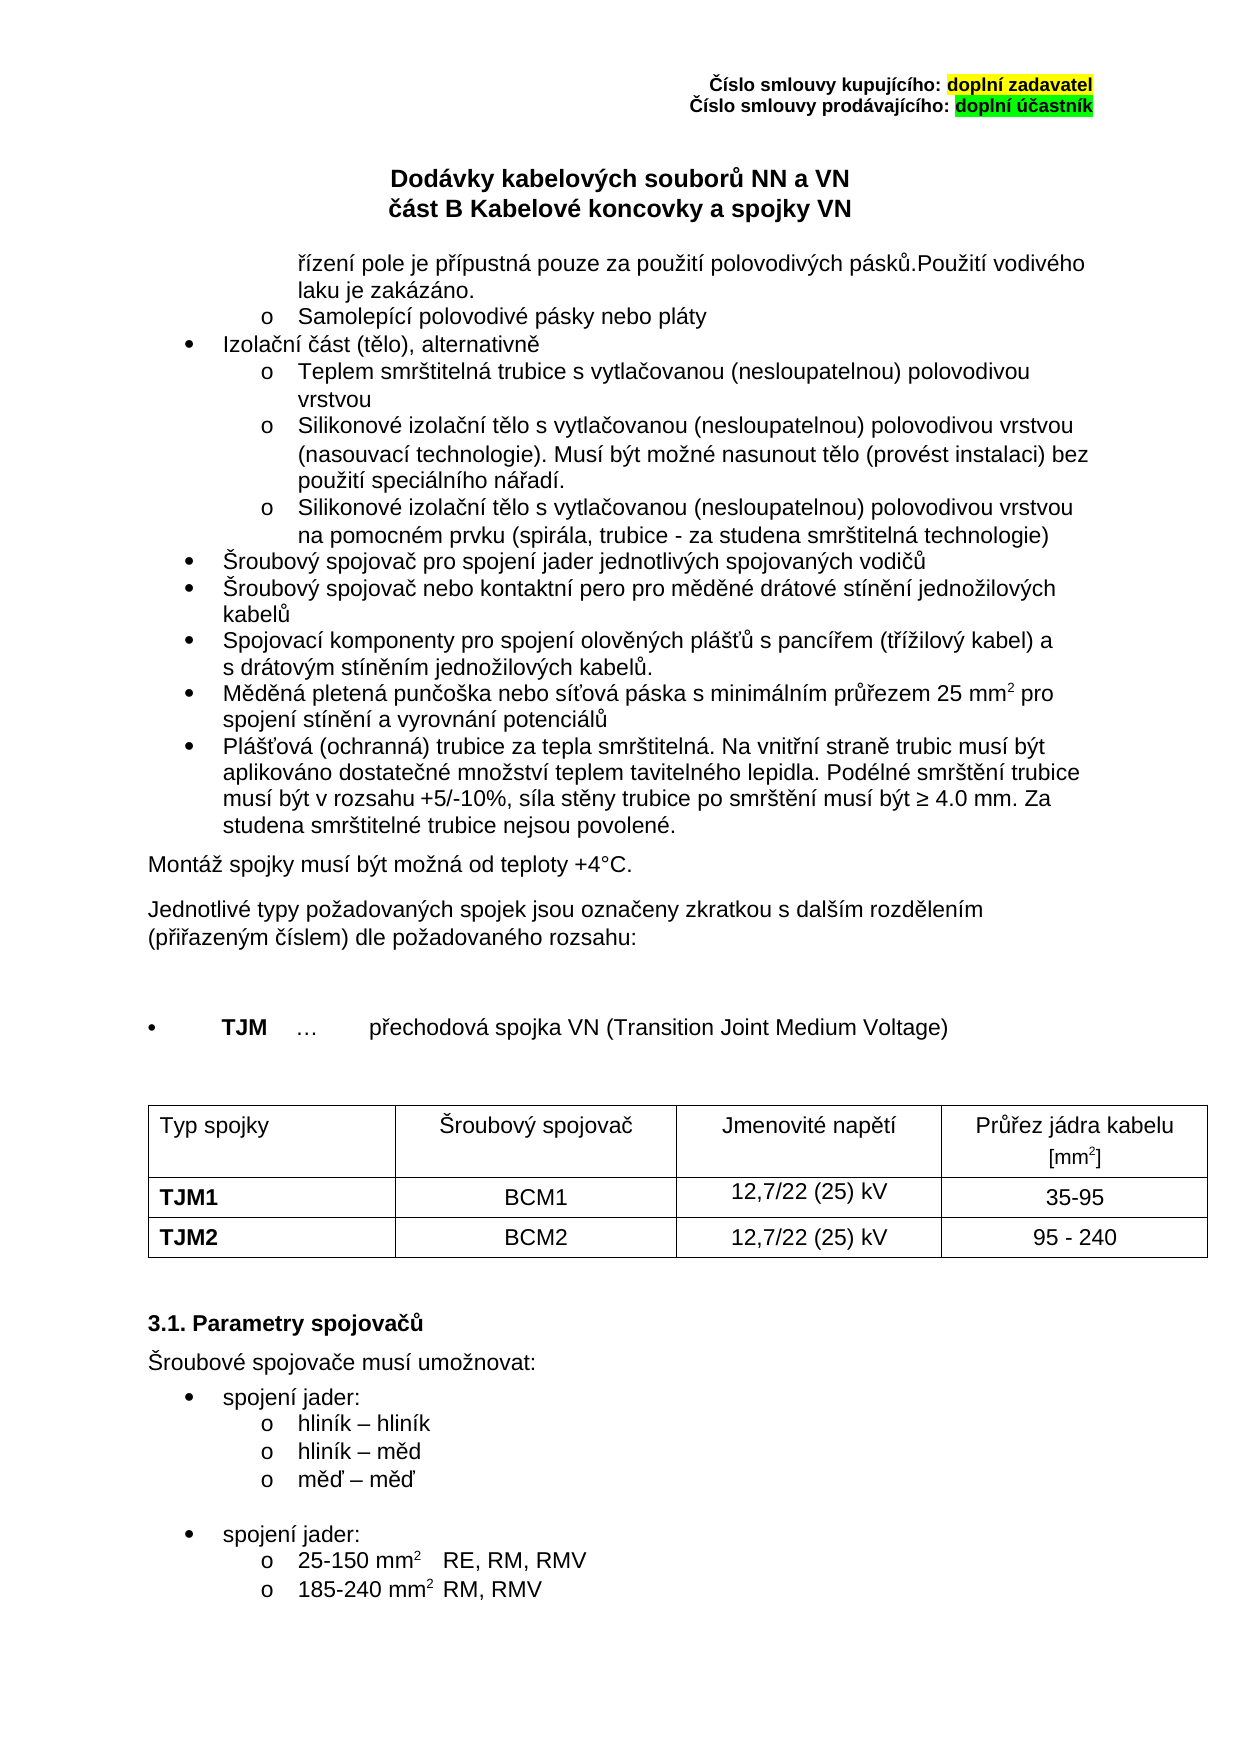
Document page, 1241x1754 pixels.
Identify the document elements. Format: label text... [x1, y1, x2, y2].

subtitle Parametry spojovačů [148, 1310, 1093, 1336]
table_cell 12,7/22 (25) kV [677, 1178, 941, 1217]
table_cell 12,7/22 (25) kV [677, 1218, 941, 1257]
list 185-240 mm2 RM, RMV [260, 1576, 1093, 1604]
list Spojovací komponenty pro spojení olověných plášťů s pancířem (třížilový kabel) a s drátovým stíněním jednožilových kabelů. [185, 627, 1093, 680]
list hliník – hliník [260, 1410, 1093, 1438]
table_cell BCM2 [396, 1218, 676, 1257]
table_header Typ spojky [149, 1106, 395, 1177]
table_cell BCM1 [396, 1178, 676, 1217]
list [260, 250, 1093, 303]
text Šroubové spojovače musí umožnovat: [148, 1349, 1093, 1375]
table_cell TJM1 [149, 1178, 395, 1217]
table_header Průřez jádra kabelu [mm2] [942, 1106, 1207, 1177]
list spojení jader: [185, 1383, 1093, 1410]
list Měděná pletená punčoška nebo síťová páska s minimálním průřezem 25 mm2 pro spojení stínění a vyrovnání potenciálů [185, 680, 1093, 733]
text • TJM … přechodová spojka VN (Transition Joint Medium Voltage) [148, 1014, 1093, 1041]
list 25-150 mm2 RE, RM, RMV [260, 1547, 1093, 1576]
list spojení jader: [185, 1521, 1093, 1547]
list Samolepící polovodivé pásky nebo pláty [260, 303, 1093, 331]
list měď – měď [260, 1466, 1093, 1495]
table_cell TJM2 [149, 1218, 395, 1257]
list Šroubový spojovač nebo kontaktní pero pro měděné drátové stínění jednožilových kabelů [185, 574, 1093, 627]
list Teplem smrštitelná trubice s vytlačovanou (nesloupatelnou) polovodivou vrstvou [260, 358, 1093, 412]
text Jednotlivé typy požadovaných spojek jsou označeny zkratkou s dalším rozdělením (přiřazeným číslem) dle požadovaného rozsahu: [148, 896, 1093, 951]
table_header Šroubový spojovač [396, 1106, 676, 1177]
list Silikonové izolační tělo s vytlačovanou (nesloupatelnou) polovodivou vrstvou (nasouvací technologie). Musí být možné nasunout tělo (provést instalaci) bez použití speciálního nářadí. [260, 412, 1093, 493]
text Montáž spojky musí být možná od teploty +4°C. [148, 851, 1093, 877]
list Šroubový spojovač pro spojení jader jednotlivých spojovaných vodičů [185, 548, 1093, 574]
list Silikonové izolační tělo s vytlačovanou (nesloupatelnou) polovodivou vrstvou na pomocném prvku (spirála, trubice - za studena smrštitelná technologie) [260, 493, 1093, 548]
list Plášťová (ochranná) trubice za tepla smrštitelná. Na vnitřní straně trubic musí být aplikováno dostatečné množství teplem tavitelného lepidla. Podélné smrštění trubice musí být v rozsahu +5/-10%, síla stěny trubice po smrštění musí být ≥ 4.0 mm. Za studena smrštitelné trubice nejsou povolené. [185, 733, 1093, 838]
table_cell 95 - 240 [942, 1218, 1207, 1257]
table_header Jmenovité napětí [677, 1106, 941, 1177]
list Izolační část (tělo), alternativně [185, 331, 1093, 358]
list hliník – měd [260, 1438, 1093, 1466]
table_cell 35-95 [942, 1178, 1207, 1217]
